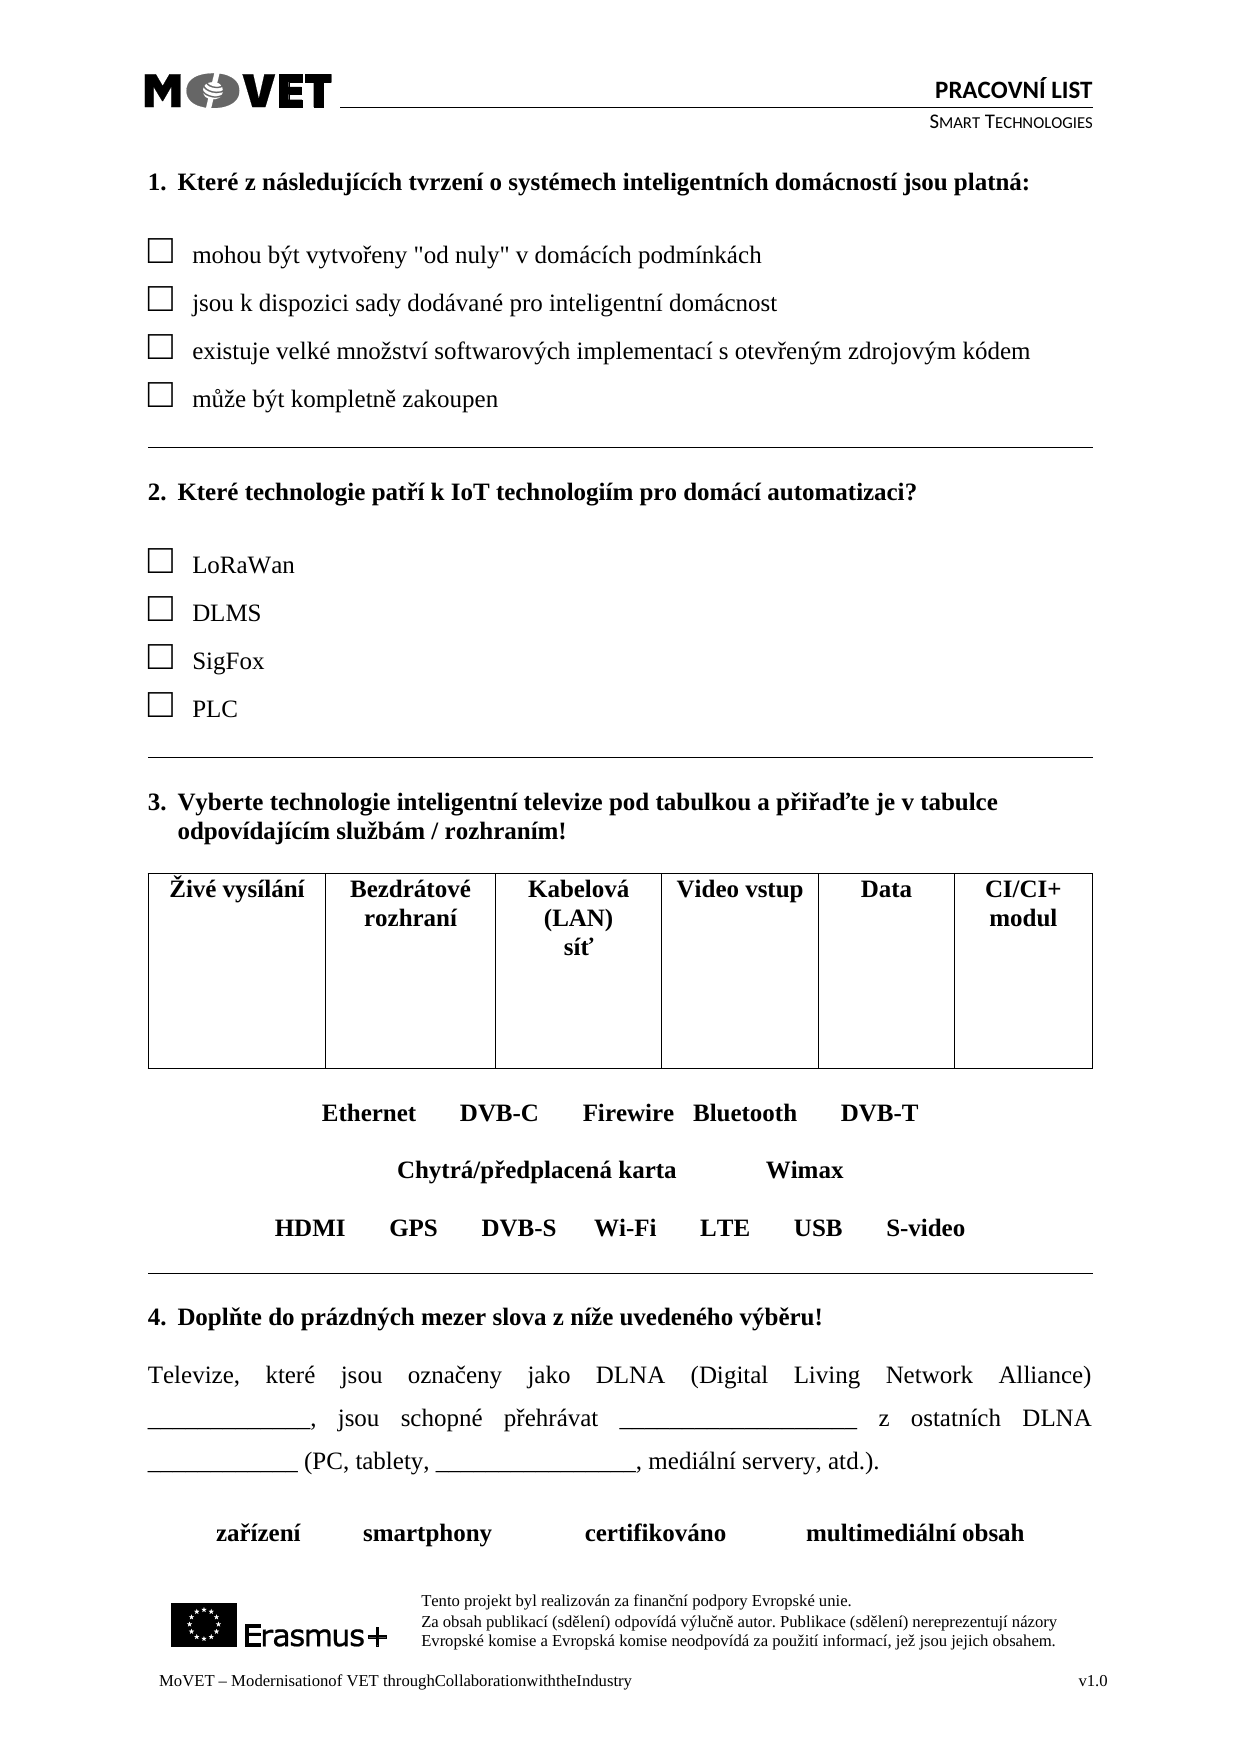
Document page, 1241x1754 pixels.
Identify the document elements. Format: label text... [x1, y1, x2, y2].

text zařízení smartphony certifikováno multimediální obsah [148, 1518, 1093, 1547]
table_header Video vstup [662, 874, 818, 1068]
text □ existuje velké množství softwarových implementací s otevřeným zdrojovým kódem [148, 321, 1093, 369]
text Vyberte technologie inteligentní televize pod tabulkou a přiřaďte je v tabulce odpovídajícím službám / rozhraním! [148, 787, 1093, 844]
text □ mohou být vytvořeny "od nuly" v domácích podmínkách [148, 225, 1093, 273]
table_header Bezdrátové rozhraní [326, 874, 495, 1068]
text Doplňte do prázdných mezer slova z níže uvedeného výběru! [148, 1302, 1093, 1331]
text HDMI GPS DVB-S Wi-Fi LTE USB S-video [148, 1213, 1093, 1242]
text □ jsou k dispozici sady dodávané pro inteligentní domácnost [148, 273, 1093, 321]
table_header Živé vysílání [149, 874, 325, 1068]
text Které technologie patří k IoT technologiím pro domácí automatizaci? [148, 477, 1093, 506]
table_header Data [819, 874, 954, 1068]
text Chytrá/předplacená karta Wimax [148, 1156, 1093, 1184]
table_header CI/CI+ modul [955, 874, 1092, 1068]
text □ LoRaWan [148, 535, 1093, 583]
text Televize, které jsou označeny jako DLNA (Digital Living Network Alliance) _____________, jsou schopné přehrávat ___________________ z ostatních DLNA ____________ (PC, tablety, ________________, mediální servery, atd.). [148, 1360, 1093, 1475]
text □ může být kompletně zakoupen [148, 369, 1093, 417]
table_header Kabelová (LAN) síť [496, 874, 661, 1068]
text Ethernet DVB-C Firewire Bluetooth DVB-T [148, 1098, 1093, 1127]
text □ SigFox [148, 631, 1093, 678]
text □ PLC [148, 678, 1093, 726]
text □ DLMS [148, 583, 1093, 631]
text Které z následujících tvrzení o systémech inteligentních domácností jsou platná: [148, 167, 1093, 196]
